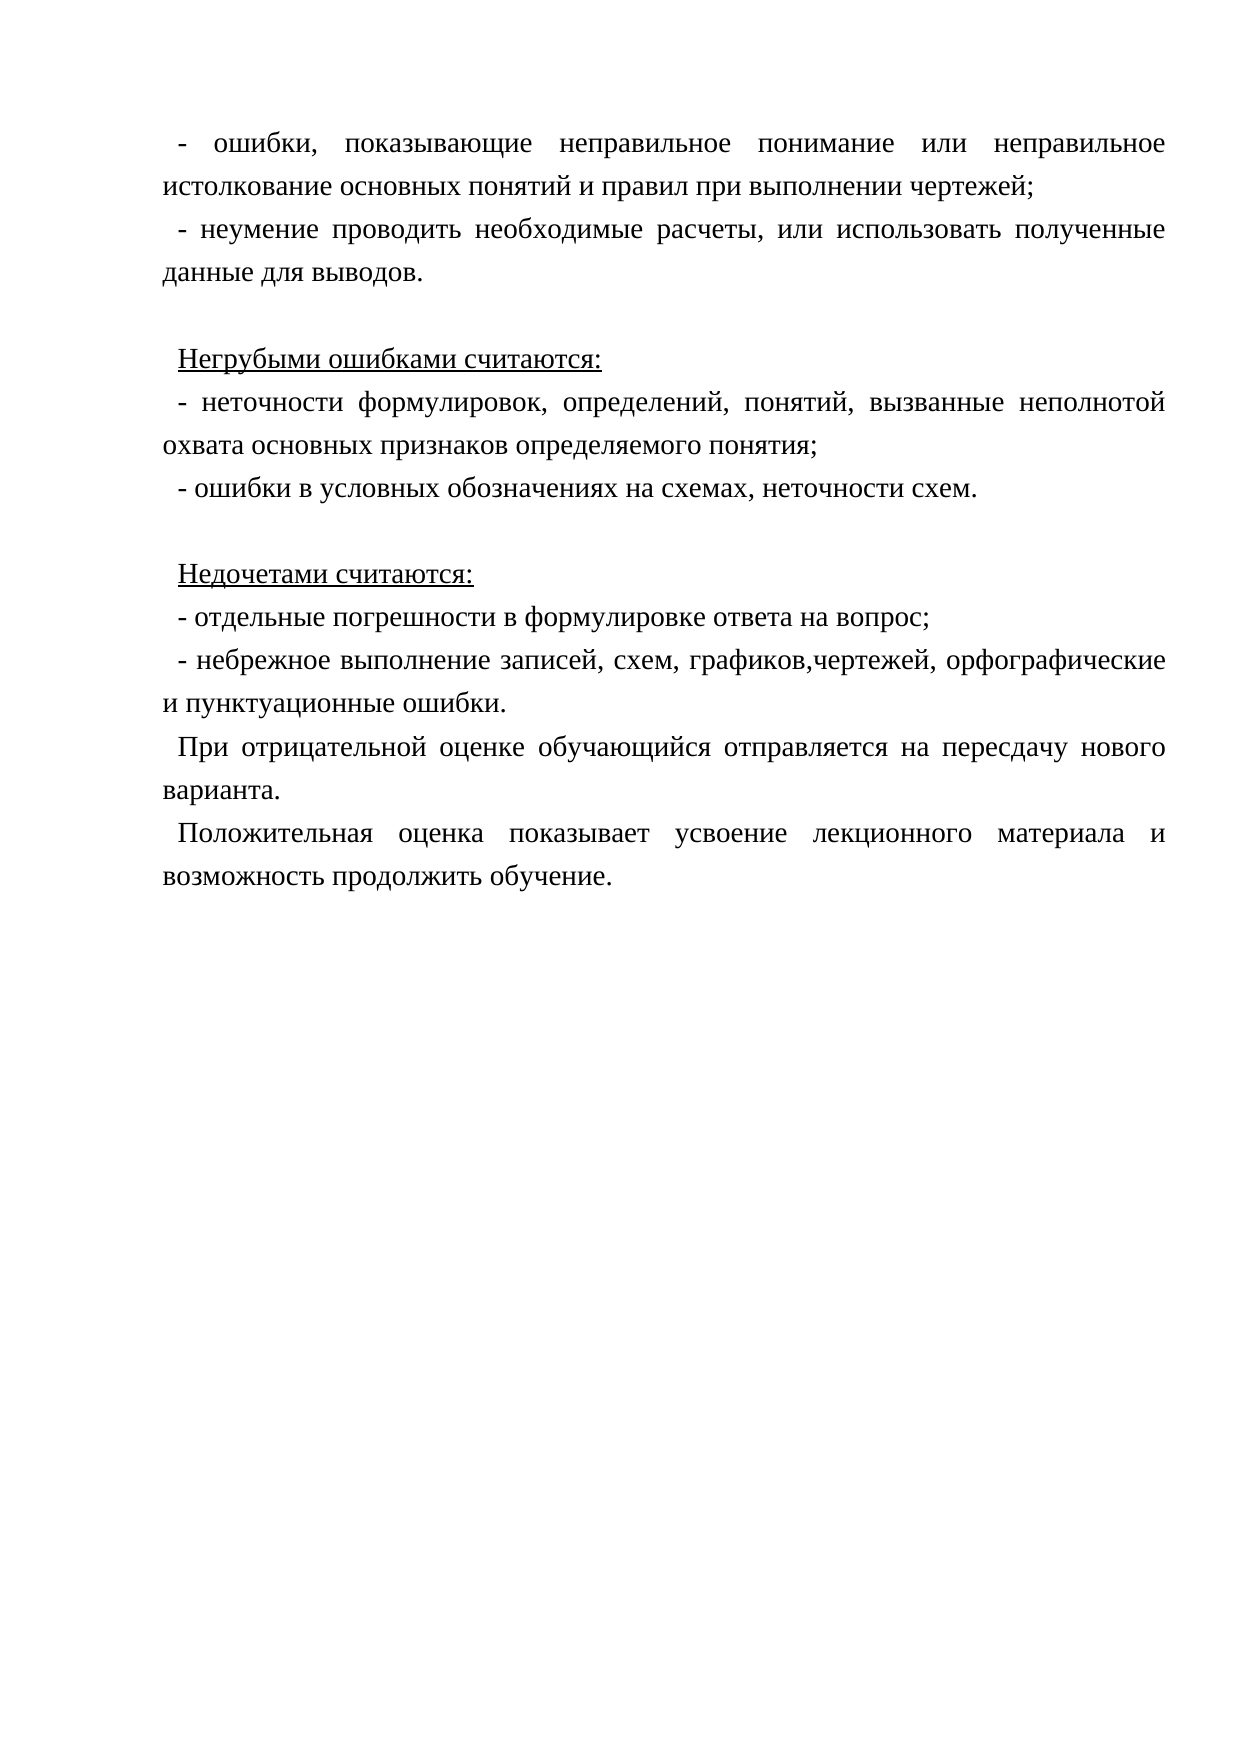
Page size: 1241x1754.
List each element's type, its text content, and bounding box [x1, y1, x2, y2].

text - ошибки, показывающие неправильное понимание или неправильное истолкование основных понятий и правил при выполнении чертежей; [162, 118, 1167, 204]
text - неточности формулировок, определений, понятий, вызванные неполнотой охвата основных признаков определяемого понятия; [162, 377, 1167, 463]
text Негрубыми ошибками считаются: [162, 334, 1167, 377]
text Недочетами считаются: [162, 549, 1167, 592]
text Положительная оценка показывает усвоение лекционного материала и возможность продолжить обучение. [162, 808, 1167, 894]
text - ошибки в условных обозначениях на схемах, неточности схем. [162, 463, 1167, 506]
text - отдельные погрешности в формулировке ответа на вопрос; [162, 592, 1167, 635]
text При отрицательной оценке обучающийся отправляется на пересдачу нового варианта. [162, 721, 1167, 808]
text - небрежное выполнение записей, схем, графиков,чертежей, орфографические и пунктуационные ошибки. [162, 635, 1167, 721]
text - неумение проводить необходимые расчеты, или использовать полученные данные для выводов. [162, 204, 1167, 290]
